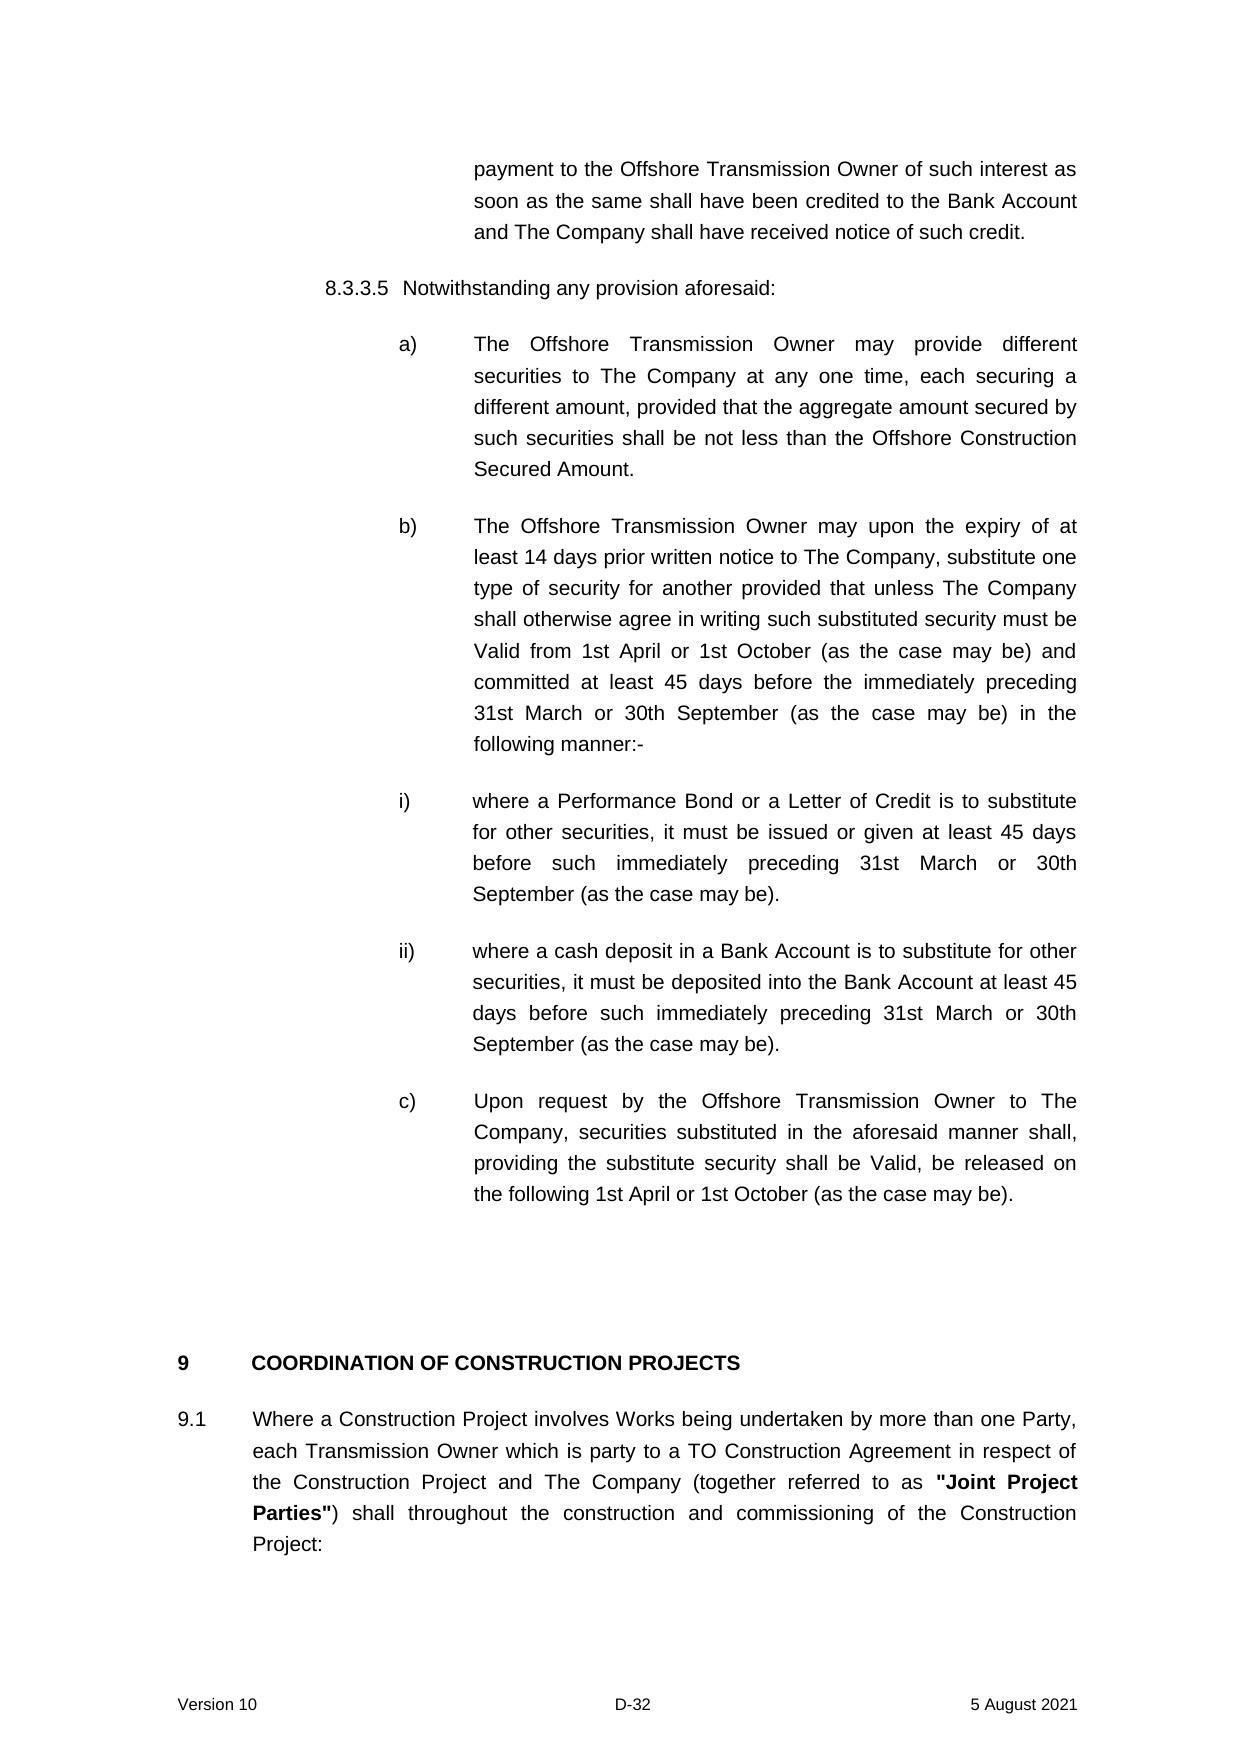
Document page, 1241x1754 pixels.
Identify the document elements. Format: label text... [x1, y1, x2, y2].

text c) Upon request by the Offshore Transmission Owner to The Company, securities substituted in the aforesaid manner shall, providing the substitute security shall be Valid, be released on the following 1st April or 1st October (as the case may be). [399, 1081, 1078, 1206]
text 9 COORDINATION OF CONSTRUCTION PROJECTS [177, 1344, 1078, 1375]
text b) The Offshore Transmission Owner may upon the expiry of at least 14 days prior written notice to The Company, substitute one type of security for another provided that unless The Company shall otherwise agree in writing such substituted security must be Valid from 1st April or 1st October (as the case may be) and committed at least 45 days before the immediately preceding 31st March or 30th September (as the case may be) in the following manner:- [399, 506, 1078, 756]
text ii) where a cash deposit in a Bank Account is to substitute for other securities, it must be deposited into the Bank Account at least 45 days before such immediately preceding 31st March or 30th September (as the case may be). [399, 931, 1078, 1056]
text 8.3.3.5 Notwithstanding any provision aforesaid: [325, 269, 1078, 300]
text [399, 150, 1078, 244]
text 9.1 Where a Construction Project involves Works being undertaken by more than one Party, each Transmission Owner which is party to a TO Construction Agreement in respect of the Construction Project and The Company (together referred to as "Joint Project Parties") shall throughout the construction and commissioning of the Construction Project: [177, 1400, 1078, 1556]
text a) The Offshore Transmission Owner may provide different securities to The Company at any one time, each securing a different amount, provided that the aggregate amount secured by such securities shall be not less than the Offshore Construction Secured Amount. [399, 325, 1078, 481]
text i) where a Performance Bond or a Letter of Credit is to substitute for other securities, it must be issued or given at least 45 days before such immediately preceding 31st March or 30th September (as the case may be). [399, 781, 1078, 906]
